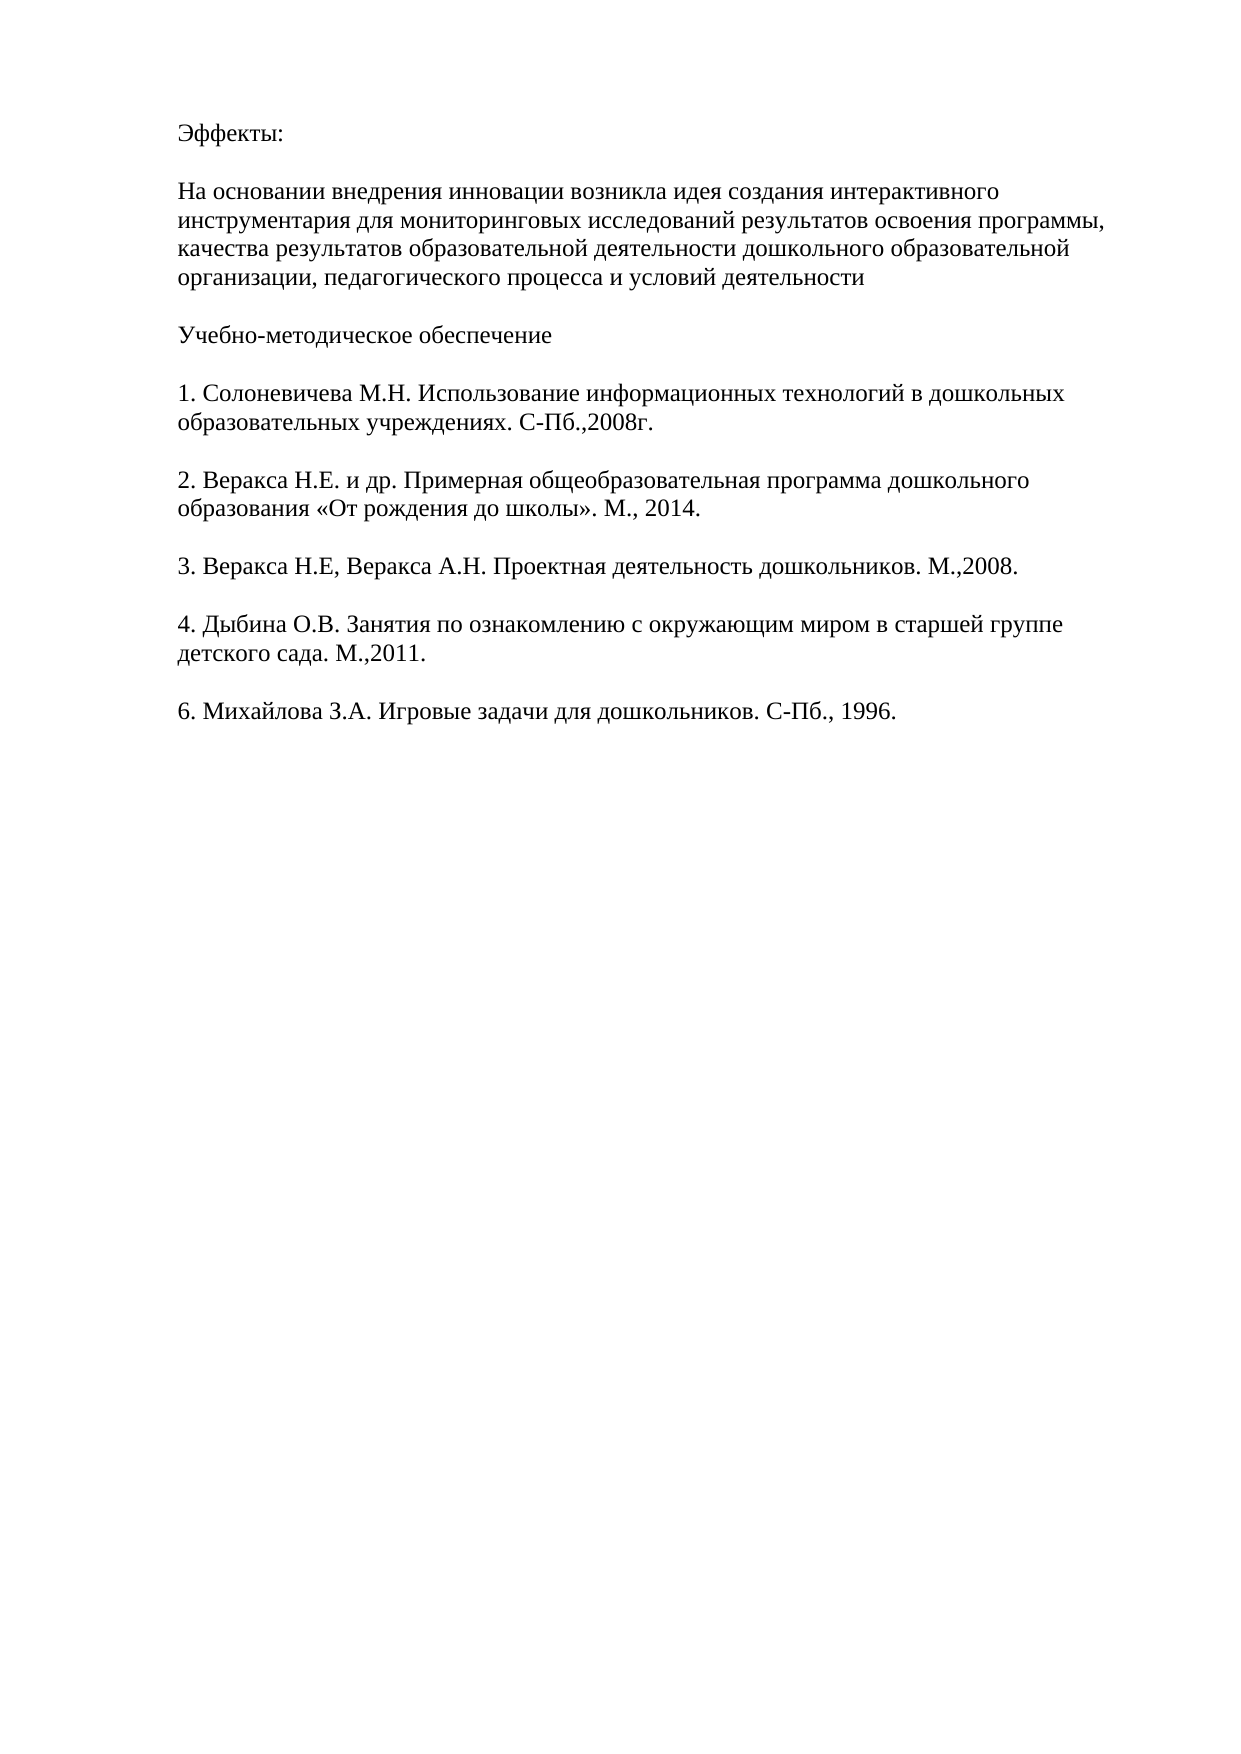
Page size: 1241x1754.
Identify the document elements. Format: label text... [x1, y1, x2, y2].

text 4. Дыбина О.В. Занятия по ознакомлению с окружающим миром в старшей группе детского сада. М.,2011. [177, 609, 1152, 667]
text 1. Солоневичева М.Н. Использование информационных технологий в дошкольных образовательных учреждениях. С-Пб.,2008г. [177, 378, 1152, 436]
text Эффекты: [177, 118, 1152, 147]
text На основании внедрения инновации возникла идея создания интерактивного инструментария для мониторинговых исследований результатов освоения программы, качества результатов образовательной деятельности дошкольного образовательной организации, педагогического процесса и условий деятельности [177, 176, 1152, 291]
text 2. Веракса Н.Е. и др. Примерная общеобразовательная программа дошкольного образования «От рождения до школы». М., 2014. [177, 465, 1152, 522]
text Учебно-методическое обеспечение [177, 320, 1152, 349]
text 6. Михайлова З.А. Игровые задачи для дошкольников. С-Пб., 1996. [177, 696, 1152, 725]
text 3. Веракса Н.Е, Веракса А.Н. Проектная деятельность дошкольников. М.,2008. [177, 551, 1152, 580]
